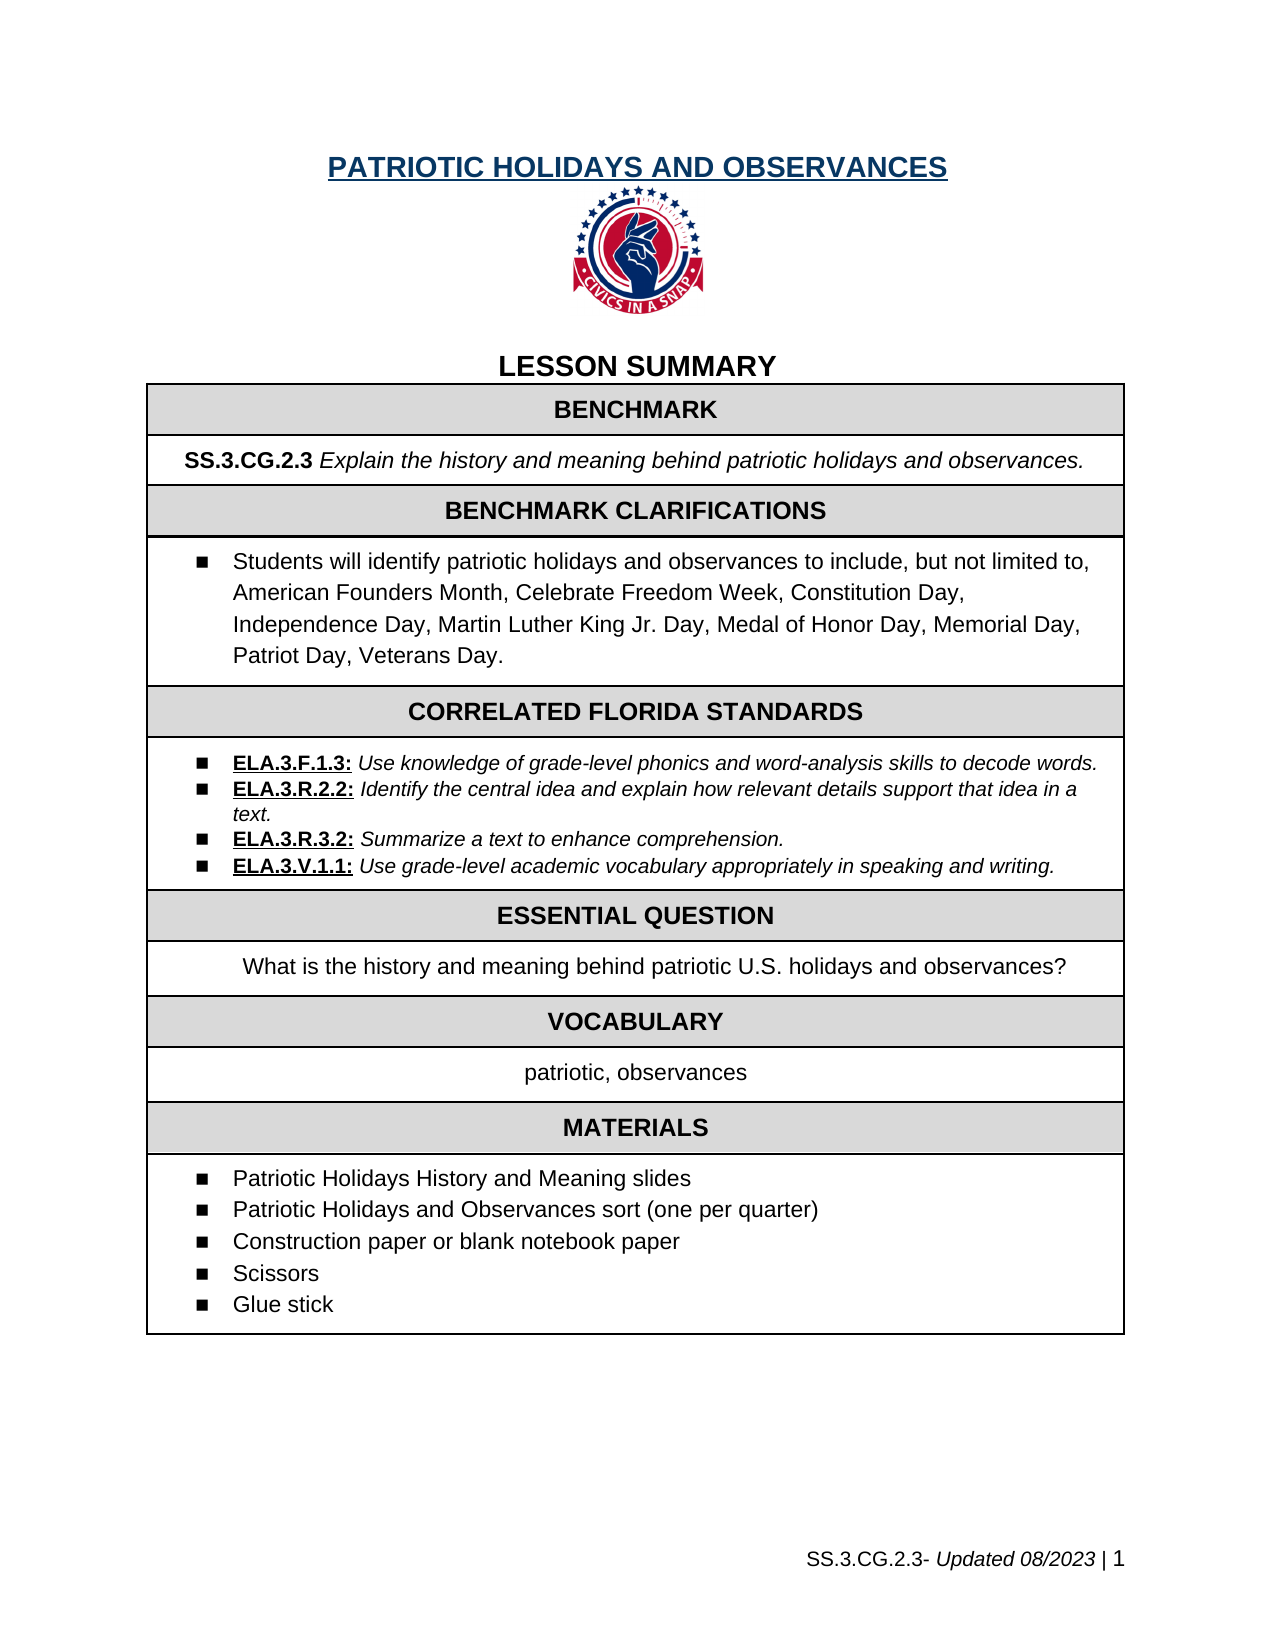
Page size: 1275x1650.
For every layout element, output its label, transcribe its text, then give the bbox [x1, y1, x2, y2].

table_cell BENCHMARK CLARIFICATIONS [148, 486, 1123, 535]
picture [570, 183, 705, 316]
table_cell ESSENTIAL QUESTION [148, 891, 1123, 940]
table_cell Students will identify patriotic holidays and observances to include, but not limited to, American Founders Month, Celebrate Freedom Week, Constitution Day, Independence Day, Martin Luther King Jr. Day, Medal of Honor Day, Memorial Day, Patriot Day, Veterans Day. [148, 538, 1123, 684]
table_cell patriotic, observances [148, 1048, 1123, 1101]
table_cell What is the history and meaning behind patriotic U.S. holidays and observances? [148, 942, 1123, 994]
text LESSON SUMMARY [150, 349, 1125, 383]
table_cell ELA.3.F.1.3: Use knowledge of grade-level phonics and word-analysis skills to decode words. ELA.3.R.2.2: Identify the central idea and explain how relevant details support that idea in a text. ELA.3.R.3.2: Summarize a text to enhance comprehension. ELA.3.V.1.1: Use grade-level academic vocabulary appropriately in speaking and writing. [148, 738, 1123, 888]
text PATRIOTIC HOLIDAYS AND OBSERVANCES [150, 150, 1125, 183]
table_cell VOCABULARY [148, 997, 1123, 1046]
table_cell Patriotic Holidays History and Meaning slides Patriotic Holidays and Observances sort (one per quarter) Construction paper or blank notebook paper Scissors Glue stick [148, 1155, 1123, 1333]
table_cell MATERIALS [148, 1103, 1123, 1152]
table_cell CORRELATED FLORIDA STANDARDS [148, 687, 1123, 736]
table_header BENCHMARK [148, 385, 1123, 434]
table_cell SS.3.CG.2.3 Explain the history and meaning behind patriotic holidays and observances. [148, 436, 1123, 484]
